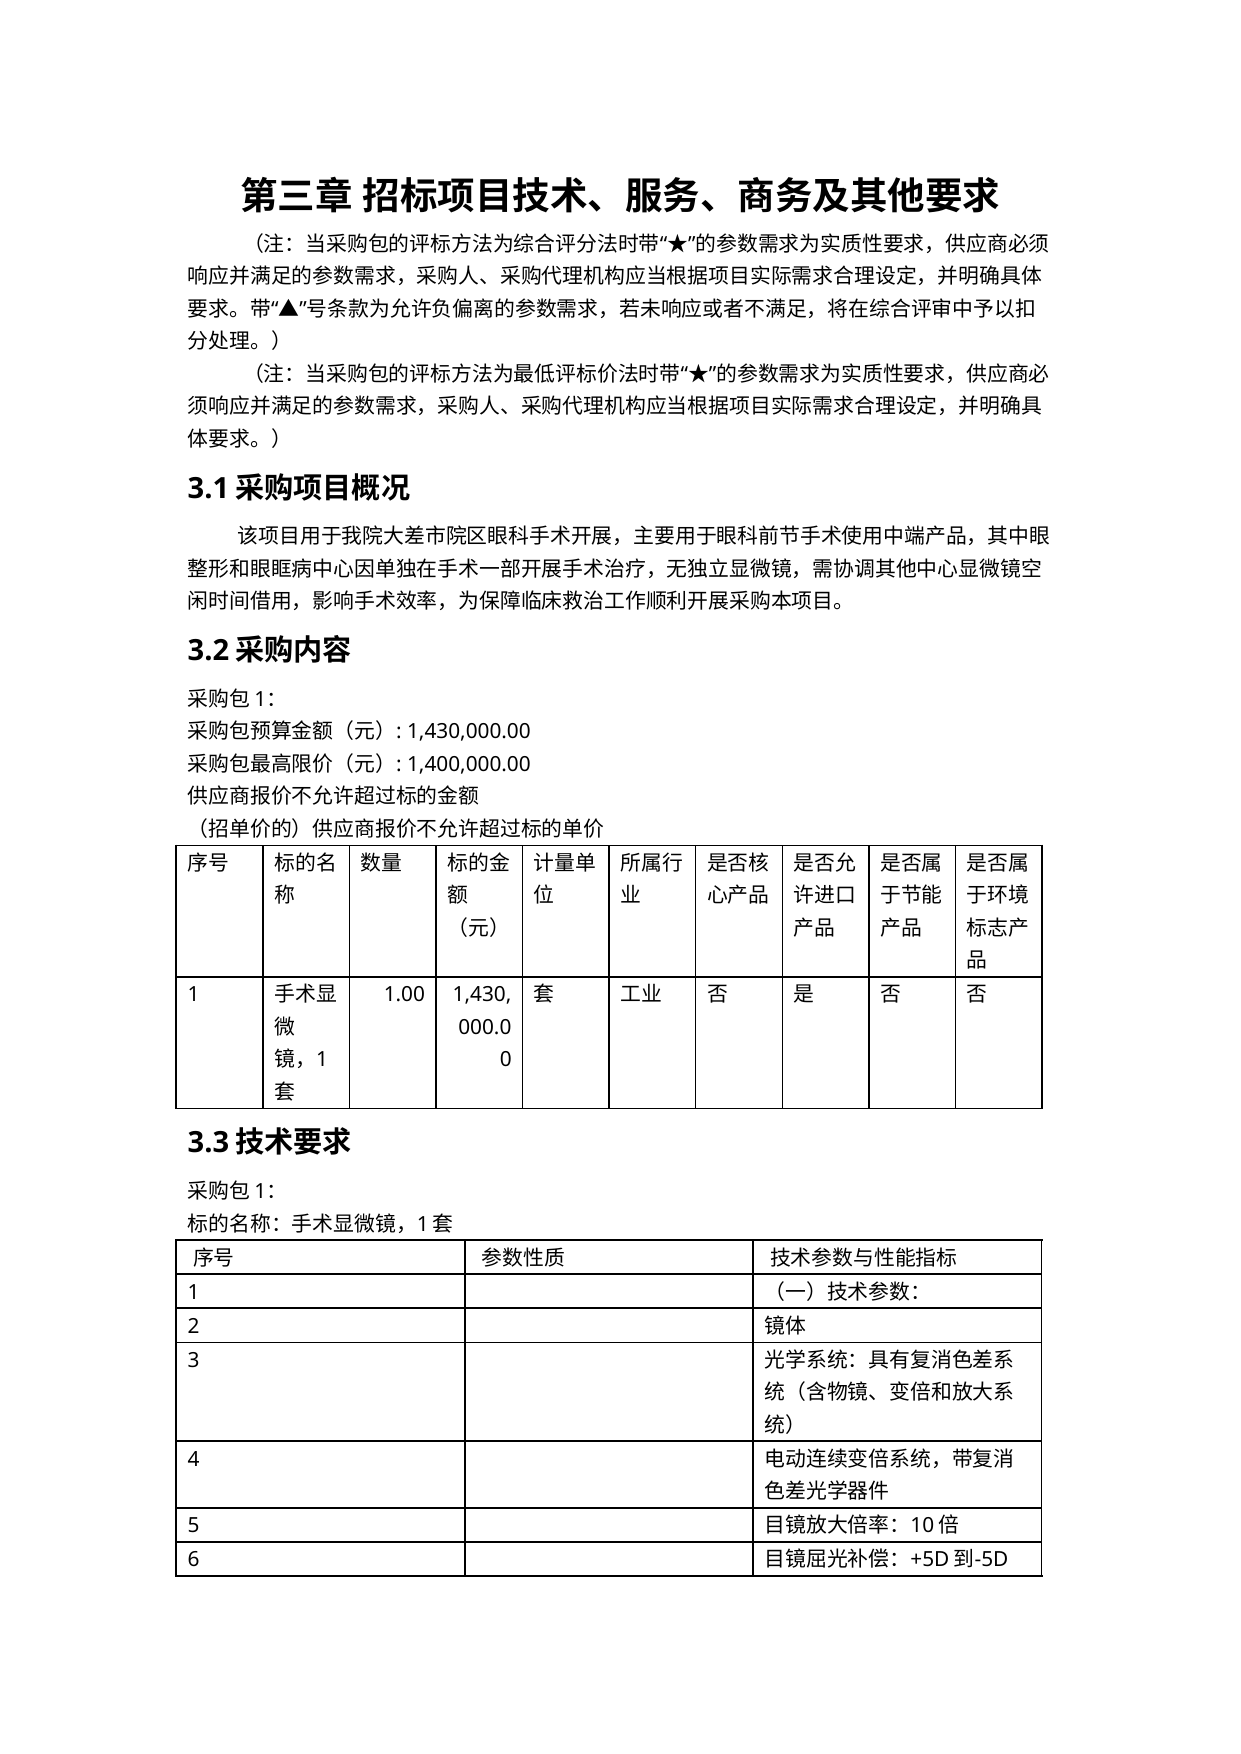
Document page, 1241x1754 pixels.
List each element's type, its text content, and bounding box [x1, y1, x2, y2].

text 该项目用于我院大差市院区眼科手术开展，主要用于眼科前节手术使用中端产品，其中眼整形和眼眶病中心因单独在手术一部开展手术治疗，无独立显微镜，需协调其他中心显微镜空闲时间借用，影响手术效率，为保障临床救治工作顺利开展采购本项目。 [187, 519, 1053, 617]
text 第三章 招标项目技术、服务、商务及其他要求 [187, 162, 1053, 227]
text 采购包最高限价（元）: 1,400,000.00 [187, 747, 1053, 779]
table_cell 4 [177, 1442, 464, 1507]
table_cell 5 [177, 1509, 464, 1541]
text 采购包预算金额（元）: 1,430,000.00 [187, 714, 1053, 747]
table_cell （一）技术参数： [754, 1275, 1041, 1307]
text （招单价的）供应商报价不允许超过标的单价 [187, 812, 1053, 844]
text （注：当采购包的评标方法为最低评标价法时带“★”的参数需求为实质性要求，供应商必须响应并满足的参数需求，采购人、采购代理机构应当根据项目实际需求合理设定，并明确具体要求。） [187, 357, 1053, 454]
text 采购包1： [187, 1174, 1053, 1207]
table_cell 镜体 [754, 1309, 1041, 1341]
table_header 所属行业 [610, 846, 695, 976]
text （注：当采购包的评标方法为综合评分法时带“★”的参数需求为实质性要求，供应商必须响应并满足的参数需求，采购人、采购代理机构应当根据项目实际需求合理设定，并明确具体要求。带“▲”号条款为允许负偏离的参数需求，若未响应或者不满足，将在综合评审中予以扣分处理。） [187, 227, 1053, 357]
table_header 是否核心产品 [696, 846, 782, 976]
table_cell 6 [177, 1543, 464, 1575]
text 标的名称：手术显微镜，1套 [187, 1207, 1053, 1239]
table_cell 2 [177, 1309, 464, 1341]
table_cell 目镜放大倍率：10倍 [754, 1509, 1041, 1541]
table_cell 1 [177, 978, 262, 1108]
table_cell [466, 1543, 752, 1575]
table_cell [466, 1343, 752, 1440]
table_header 技术参数与性能指标 [754, 1241, 1041, 1273]
text 3.3技术要求 [187, 1109, 1053, 1174]
table_header 是否属于节能产品 [870, 846, 955, 976]
table_header 序号 [177, 846, 262, 976]
table_cell 手术显微镜，1套 [264, 978, 349, 1108]
table_header 参数性质 [466, 1241, 752, 1273]
table_cell 套 [523, 978, 608, 1108]
table_cell [466, 1275, 752, 1307]
table_cell 1.00 [350, 978, 435, 1108]
table_header 标的名称 [264, 846, 349, 976]
table_header 是否允许进口产品 [783, 846, 868, 976]
table_cell 光学系统：具有复消色差系统（含物镜、变倍和放大系统） [754, 1343, 1041, 1440]
table_header 计量单位 [523, 846, 608, 976]
table_cell 1 [177, 1275, 464, 1307]
table_header 标的金额 （元） [437, 846, 522, 976]
table_cell 1,430,000.00 [437, 978, 522, 1108]
table_cell 否 [956, 978, 1041, 1108]
table_cell 否 [696, 978, 782, 1108]
table_header 序号 [177, 1241, 464, 1273]
table_cell 否 [870, 978, 955, 1108]
table_header 数量 [350, 846, 435, 976]
table_cell 工业 [610, 978, 695, 1108]
text 供应商报价不允许超过标的金额 [187, 779, 1053, 812]
table_cell 目镜屈光补偿：+5D到-5D [754, 1543, 1041, 1575]
table_cell 电动连续变倍系统，带复消色差光学器件 [754, 1442, 1041, 1507]
text 3.2采购内容 [187, 617, 1053, 682]
table_header 是否属于环境标志产品 [956, 846, 1041, 976]
table_cell [466, 1509, 752, 1541]
text 3.1采购项目概况 [187, 454, 1053, 519]
table_cell 3 [177, 1343, 464, 1440]
text 采购包1： [187, 682, 1053, 714]
table_cell [466, 1309, 752, 1341]
table_cell 是 [783, 978, 868, 1108]
table_cell [466, 1442, 752, 1507]
